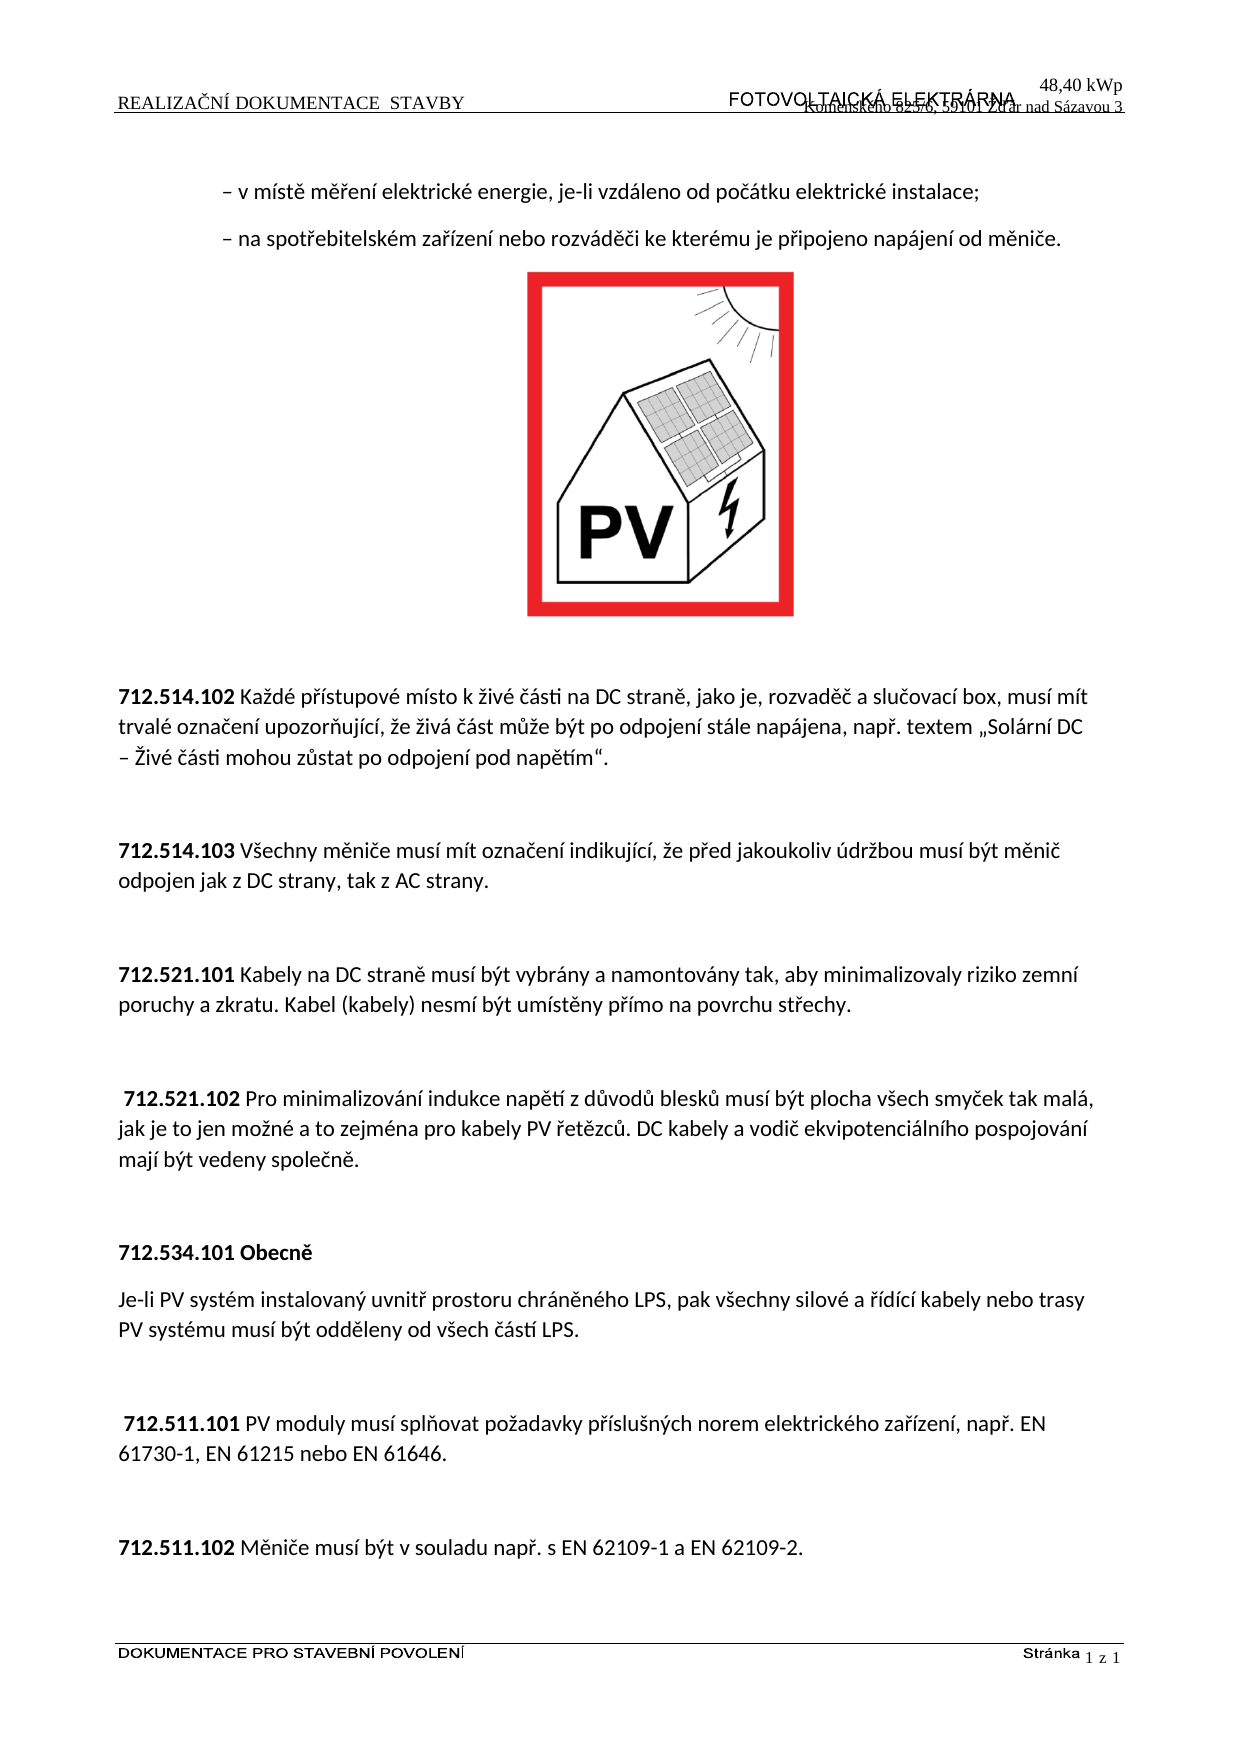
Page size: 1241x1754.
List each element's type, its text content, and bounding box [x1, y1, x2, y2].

text 712.534.101 Obecně [118, 1238, 1099, 1267]
text 712.511.101 PV moduly musí splňovat požadavky příslušných norem elektrického zařízení, např. EN 61730-1, EN 61215 nebo EN 61646. [118, 1409, 1099, 1468]
text 712.514.102 Každé přístupové místo k živé části na DC straně, jako je, rozvaděč a slučovací box, musí mít trvalé označení upozorňující, že živá část může být po odpojení stále napájena, např. textem „Solární DC – Živé části mohou zůstat po odpojení pod napětím“. [118, 682, 1099, 771]
text Je-li PV systém instalovaný uvnitř prostoru chráněného LPS, pak všechny silové a řídící kabely nebo trasy PV systému musí být odděleny od všech částí LPS. [118, 1285, 1099, 1344]
text – na spotřebitelském zařízení nebo rozváděči ke kterému je připojeno napájení od měniče. [221, 224, 1099, 252]
text 712.514.103 Všechny měniče musí mít označení indikující, že před jakoukoliv údržbou musí být měnič odpojen jak z DC strany, tak z AC strany. [118, 836, 1099, 895]
text 712.521.101 Kabely na DC straně musí být vybrány a namontovány tak, aby minimalizovaly riziko zemní poruchy a zkratu. Kabel (kabely) nesmí být umístěny přímo na povrchu střechy. [118, 960, 1099, 1019]
text 712.511.102 Měniče musí být v souladu např. s EN 62109-1 a EN 62109-2. [118, 1533, 1099, 1561]
text 712.521.102 Pro minimalizování indukce napětí z důvodů blesků musí být plocha všech smyček tak malá, jak je to jen možné a to zejména pro kabely PV řetězců. DC kabely a vodič ekvipotenciálního pospojování mají být vedeny společně. [118, 1084, 1099, 1173]
picture [526, 271, 794, 617]
text – v místě měření elektrické energie, je-li vzdáleno od počátku elektrické instalace; [221, 177, 1099, 206]
